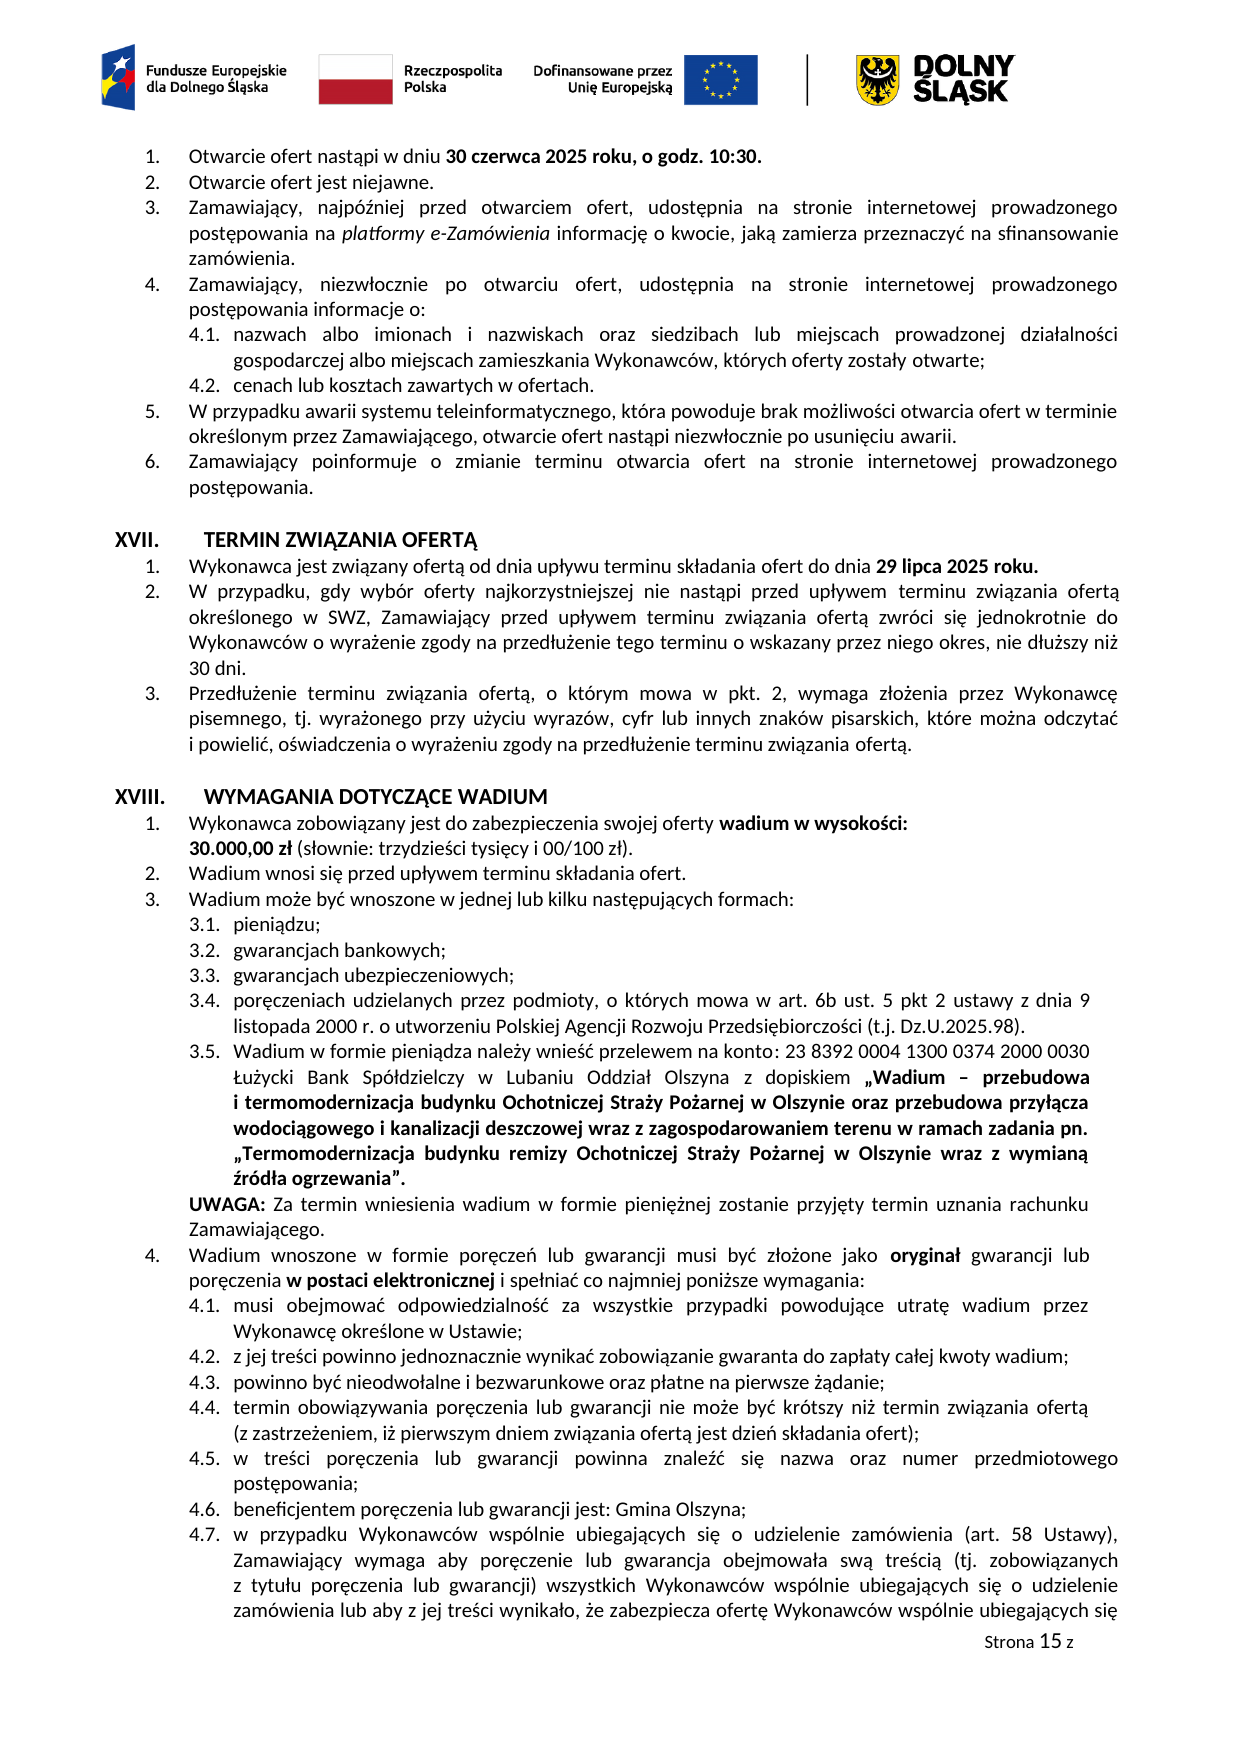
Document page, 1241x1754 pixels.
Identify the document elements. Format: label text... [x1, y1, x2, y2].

subtitle WYMAGANIA DOTYCZĄCE WADIUM [115, 782, 1119, 810]
list Zamawiający, niezwłocznie po otwarciu ofert, udostępnia na stronie internetowej prowadzonego postępowania informacje o: [144, 271, 1119, 322]
list z jej treści powinno jednoznacznie wynikać zobowiązanie gwaranta do zapłaty całej kwoty wadium; [189, 1343, 1090, 1369]
list w treści poręczenia lub gwarancji powinna znaleźć się nazwa oraz numer przedmiotowego postępowania; [189, 1445, 1120, 1496]
list Wadium może być wnoszone w jednej lub kilku następujących formach: [144, 886, 1119, 911]
list Wadium wnoszone w formie poręczeń lub gwarancji musi być złożone jako oryginał gwarancji lub poręczenia w postaci elektronicznej i spełniać co najmniej poniższe wymagania: [144, 1242, 1090, 1293]
picture [85, 28, 1031, 127]
list Wykonawca zobowiązany jest do zabezpieczenia swojej oferty wadium w wysokości: [144, 810, 1090, 835]
subtitle TERMIN ZWIĄZANIA OFERTĄ [115, 525, 1119, 553]
list nazwach albo imionach i nazwiskach oraz siedzibach lub miejscach prowadzonej działalności gospodarczej albo miejscach zamieszkania Wykonawców, których oferty zostały otwarte; [189, 322, 1119, 372]
list Otwarcie ofert nastąpi w dniu 30 czerwca 2025 roku, o godz. 10:30. [144, 144, 1119, 169]
list W przypadku, gdy wybór oferty najkorzystniejszej nie nastąpi przed upływem terminu związania ofertą określonego w SWZ, Zamawiający przed upływem terminu związania ofertą zwróci się jednokrotnie do Wykonawców o wyrażenie zgody na przedłużenie tego terminu o wskazany przez niego okres, nie dłuższy niż 30 dni. [144, 578, 1120, 680]
list musi obejmować odpowiedzialność za wszystkie przypadki powodujące utratę wadium przez Wykonawcę określone w Ustawie; [189, 1293, 1090, 1343]
list Przedłużenie terminu związania ofertą, o którym mowa w pkt. 2, wymaga złożenia przez Wykonawcę pisemnego, tj. wyrażonego przy użyciu wyrazów, cyfr lub innych znaków pisarskich, które można odczytać i powielić, oświadczenia o wyrażeniu zgody na przedłużenie terminu związania ofertą. [144, 680, 1120, 756]
list Otwarcie ofert jest niejawne. [144, 169, 1119, 194]
list cenach lub kosztach zawartych w ofertach. [189, 372, 1119, 398]
list powinno być nieodwołalne i bezwarunkowe oraz płatne na pierwsze żądanie; [189, 1369, 1119, 1394]
list Wykonawca jest związany ofertą od dnia upływu terminu składania ofert do dnia 29 lipca 2025 roku. [144, 553, 1120, 578]
list Wadium w formie pieniądza należy wnieść przelewem na konto: 23 8392 0004 1300 0374 2000 0030 Łużycki Bank Spółdzielczy w Lubaniu Oddział Olszyna z dopiskiem „Wadium – przebudowa i termomodernizacja budynku Ochotniczej Straży Pożarnej w Olszynie oraz przebudowa przyłącza wodociągowego i kanalizacji deszczowej wraz z zagospodarowaniem terenu w ramach zadania pn. „Termomodernizacja budynku remizy Ochotniczej Straży Pożarnej w Olszynie wraz z wymianą źródła ogrzewania”. [189, 1038, 1090, 1191]
list gwarancjach ubezpieczeniowych; [189, 962, 1119, 988]
text 30.000,00 zł (słownie: trzydzieści tysięcy i 00/100 zł). [189, 835, 1090, 861]
list Zamawiający, najpóźniej przed otwarciem ofert, udostępnia na stronie internetowej prowadzonego postępowania na platformy e-Zamówienia informację o kwocie, jaką zamierza przeznaczyć na sfinansowanie zamówienia. [144, 194, 1119, 271]
list Zamawiający poinformuje o zmianie terminu otwarcia ofert na stronie internetowej prowadzonego postępowania. [144, 449, 1119, 499]
list pieniądzu; [189, 911, 1090, 937]
list beneficjentem poręczenia lub gwarancji jest: Gmina Olszyna; [189, 1496, 1120, 1521]
list poręczeniach udzielanych przez podmioty, o których mowa w art. 6b ust. 5 pkt 2 ustawy z dnia 9 listopada 2000 r. o utworzeniu Polskiej Agencji Rozwoju Przedsiębiorczości (t.j. Dz.U.2025.98). [189, 988, 1090, 1038]
list termin obowiązywania poręczenia lub gwarancji nie może być krótszy niż termin związania ofertą (z zastrzeżeniem, iż pierwszym dniem związania ofertą jest dzień składania ofert); [189, 1394, 1090, 1445]
list W przypadku awarii systemu teleinformatycznego, która powoduje brak możliwości otwarcia ofert w terminie określonym przez Zamawiającego, otwarcie ofert nastąpi niezwłocznie po usunięciu awarii. [144, 398, 1119, 449]
text UWAGA: Za termin wniesienia wadium w formie pieniężnej zostanie przyjęty termin uznania rachunku Zamawiającego. [189, 1191, 1090, 1242]
list gwarancjach bankowych; [189, 937, 1119, 962]
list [189, 1521, 1120, 1623]
list Wadium wnosi się przed upływem terminu składania ofert. [144, 861, 1119, 886]
